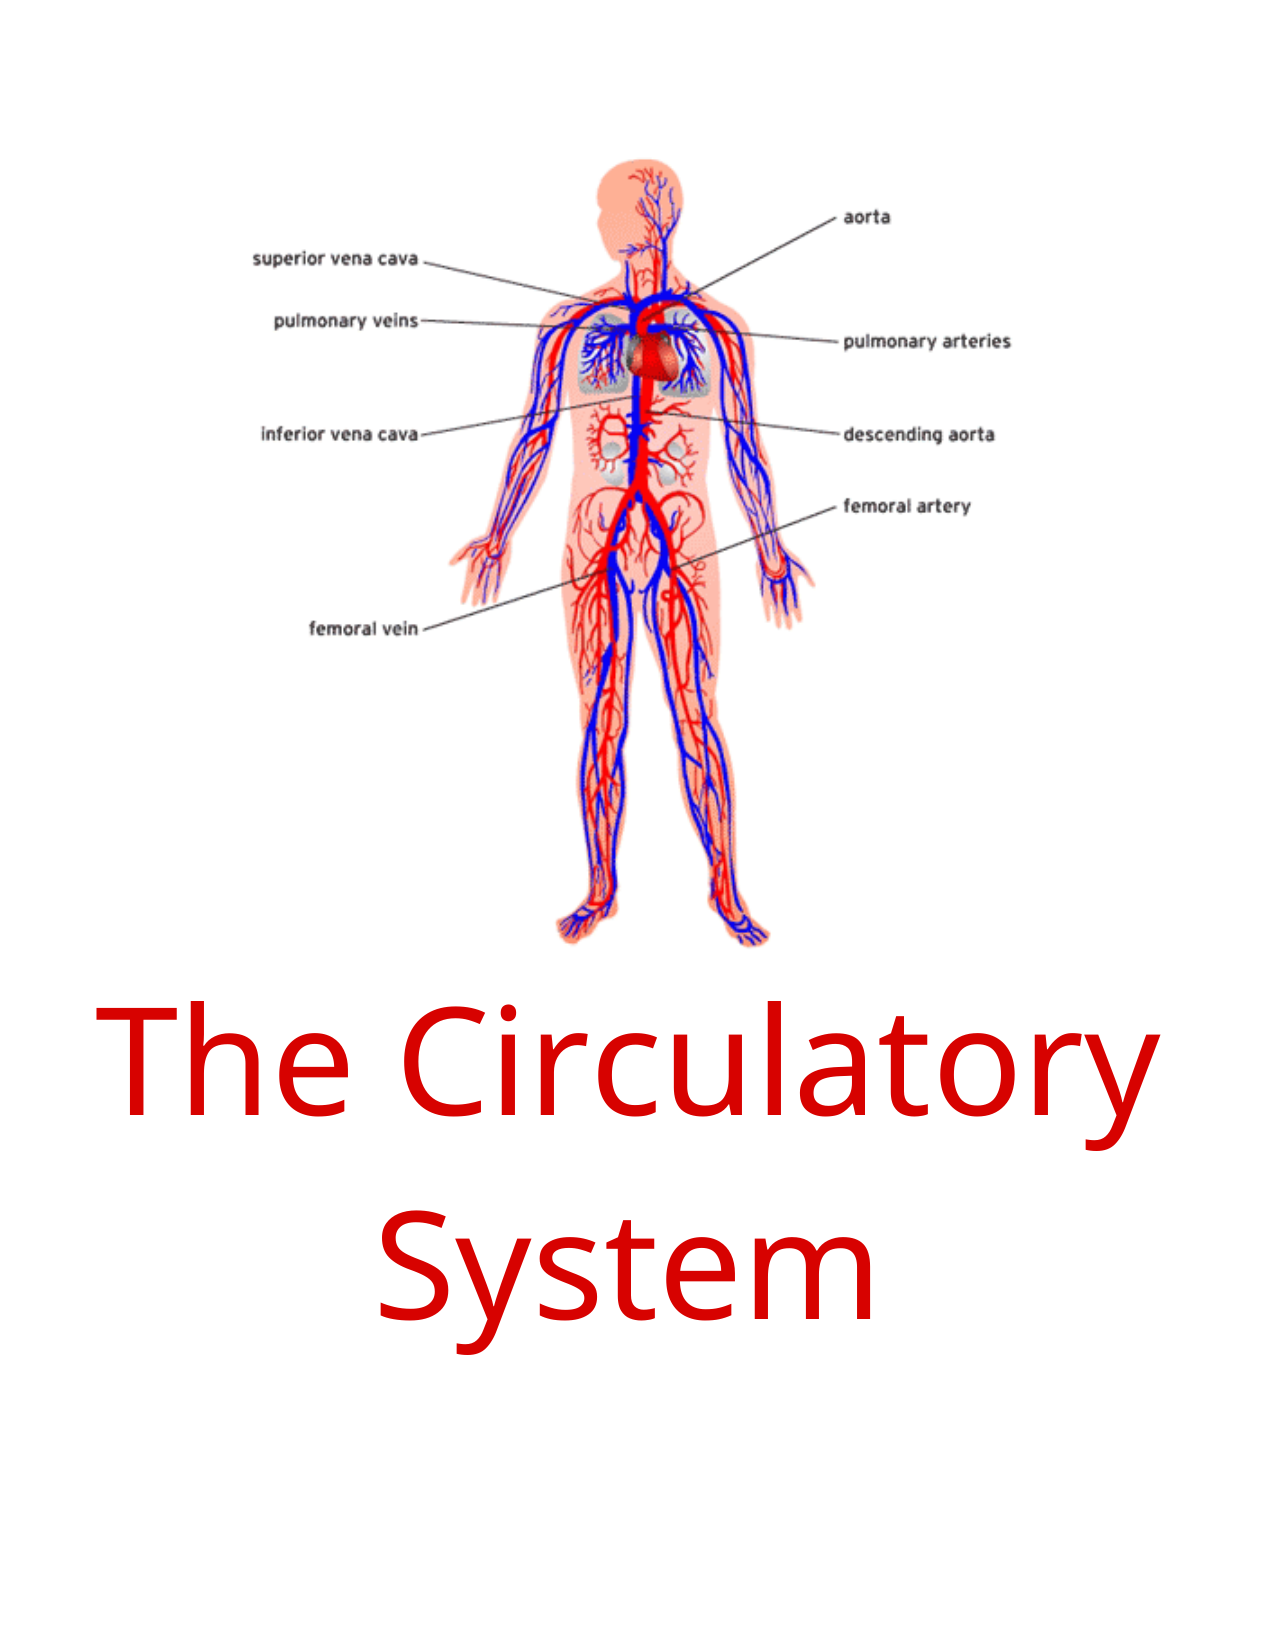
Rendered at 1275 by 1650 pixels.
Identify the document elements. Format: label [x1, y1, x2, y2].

picture [187, 150, 1088, 960]
